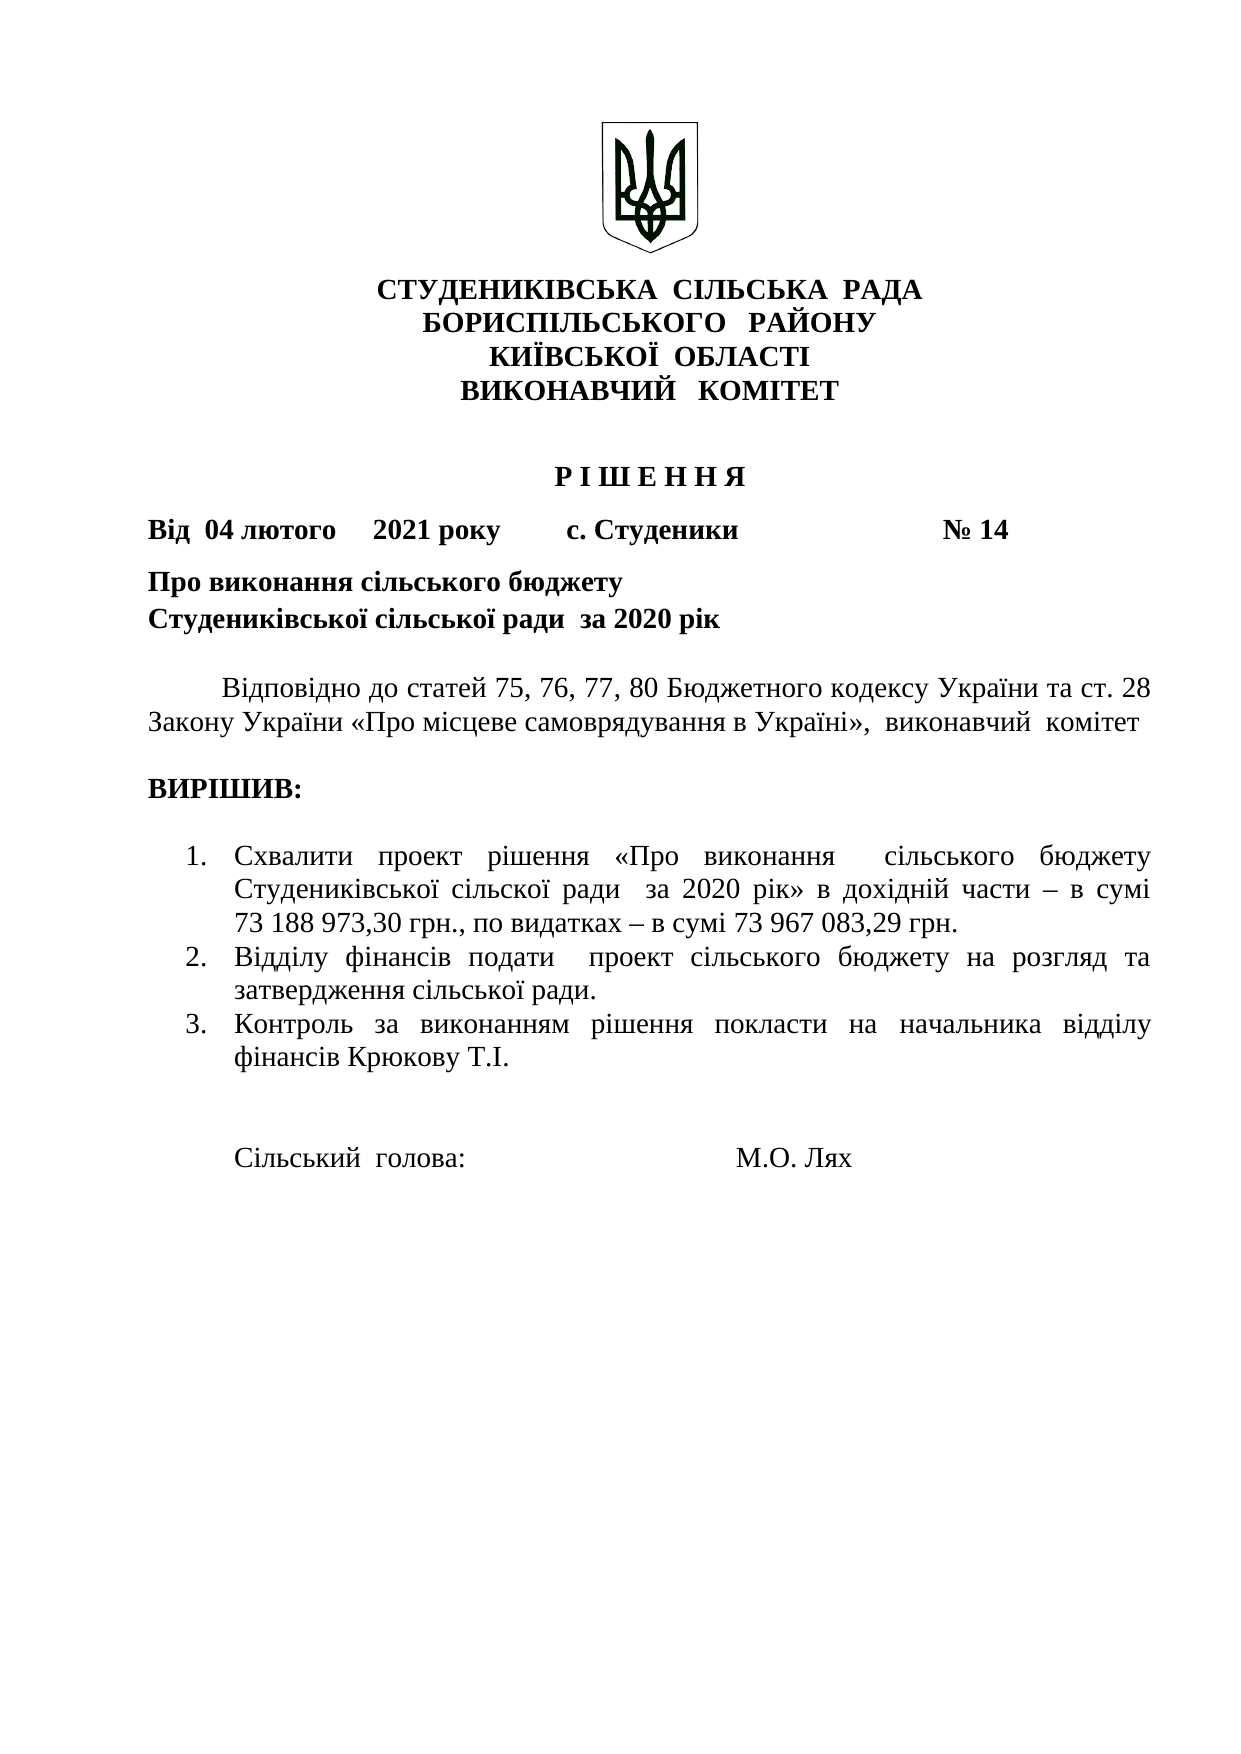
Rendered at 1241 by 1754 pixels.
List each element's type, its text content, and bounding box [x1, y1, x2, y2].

list Схвалити проект рішення «Про виконання сільського бюджету Студениківської сільскої ради за 2020 рік» в дохідній части – в сумі 73 188 973,30 грн., по видатках – в сумі 73 967 083,29 грн. [185, 838, 1152, 939]
list Відділу фінансів подати проект сільського бюджету на розгляд та затвердження сільської ради. [185, 939, 1152, 1006]
text Р І Ш Е Н Н Я [148, 459, 1152, 492]
picture [601, 122, 699, 254]
text Відповідно до статей 75, 76, 77, 80 Бюджетного кодексу України та ст. 28 Закону України «Про місцеве самоврядування в Україні», виконавчий комітет [148, 670, 1152, 737]
text Сільський голова: М.О. Лях [234, 1140, 1152, 1173]
text Від 04 лютого 2021 року с. Студеники № 14 [148, 512, 1152, 545]
text СТУДЕНИКІВСЬКА СІЛЬСЬКА РАДА [148, 272, 1152, 306]
list Контроль за виконанням рішення покласти на начальника відділу фінансів Крюкову Т.І. [185, 1006, 1152, 1073]
text КИЇВСЬКОЇ ОБЛАСТІ [148, 339, 1152, 373]
text ВИКОНАВЧИЙ КОМІТЕТ [148, 373, 1152, 406]
text Про виконання сільського бюджету [148, 564, 1152, 598]
text ВИРІШИВ: [148, 771, 1152, 804]
text БОРИСПІЛЬСЬКОГО РАЙОНУ [148, 306, 1152, 339]
text Студениківської сільської ради за 2020 рік [148, 601, 1152, 634]
